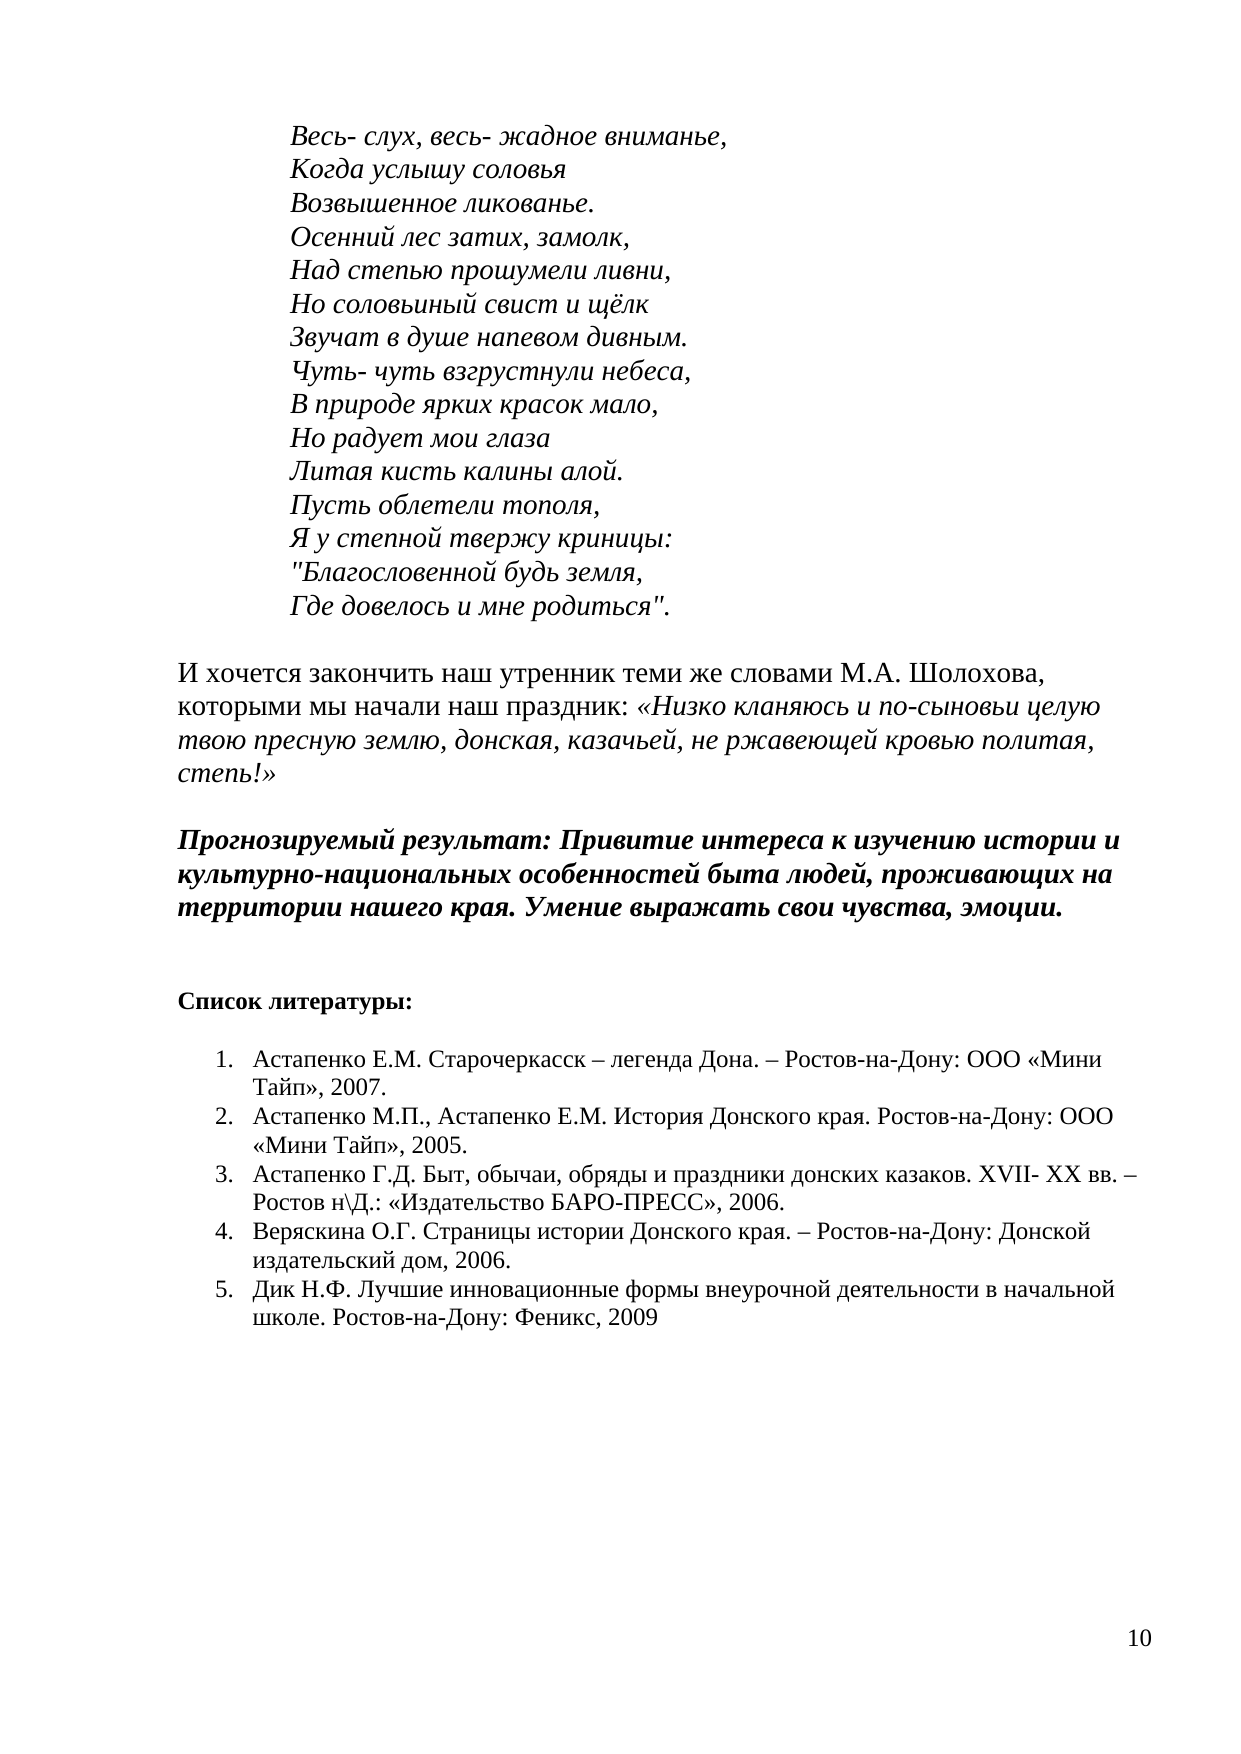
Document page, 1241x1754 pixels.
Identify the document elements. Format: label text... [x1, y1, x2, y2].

text Я у степной твержу криницы: [177, 521, 1152, 554]
text Весь- слух, весь- жадное вниманье, [177, 118, 1152, 152]
text Прогнозируемый результат: Привитие интереса к изучению истории и культурно-национальных особенностей быта людей, проживающих на территории нашего края. Умение выражать свои чувства, эмоции. [177, 822, 1152, 923]
text Осенний лес затих, замолк, [177, 219, 1152, 252]
text Но радует мои глаза [177, 420, 1152, 453]
text "Благословенной будь земля, [177, 554, 1152, 588]
list Астапенко М.П., Астапенко Е.М. История Донского края. Ростов-на-Дону: ООО «Мини Тайп», 2005. [215, 1101, 1152, 1159]
text Где довелось и мне родиться". [177, 588, 1152, 621]
text Литая кисть калины алой. [177, 453, 1152, 487]
text Но соловьиный свист и щёлк [177, 286, 1152, 319]
list Дик Н.Ф. Лучшие инновационные формы внеурочной деятельности в начальной школе. Ростов-на-Дону: Феникс, 2009 [215, 1274, 1152, 1331]
text Когда услышу соловья [177, 152, 1152, 185]
text И хочется закончить наш утренник теми же словами М.А. Шолохова, которыми мы начали наш праздник: «Низко кланяюсь и по-сыновьи целую твою пресную землю, донская, казачьей, не ржавеющей кровью политая, степь!» [177, 655, 1152, 789]
list Астапенко Е.М. Старочеркасск – легенда Дона. – Ростов-на-Дону: ООО «Мини Тайп», 2007. [215, 1044, 1152, 1101]
text В природе ярких красок мало, [177, 386, 1152, 420]
text Чуть- чуть взгрустнули небеса, [177, 353, 1152, 386]
text Возвышенное ликованье. [177, 185, 1152, 219]
text Звучат в душе напевом дивным. [177, 319, 1152, 353]
text Над степью прошумели ливни, [177, 252, 1152, 286]
text Список литературы: [177, 986, 1152, 1014]
text Пусть облетели тополя, [177, 487, 1152, 521]
list Астапенко Г.Д. Быт, обычаи, обряды и праздники донских казаков. XVII- XX вв. – Ростов н\Д.: «Издательство БАРО-ПРЕСС», 2006. [215, 1159, 1152, 1216]
list Веряскина О.Г. Страницы истории Донского края. – Ростов-на-Дону: Донской издательский дом, 2006. [215, 1216, 1152, 1274]
